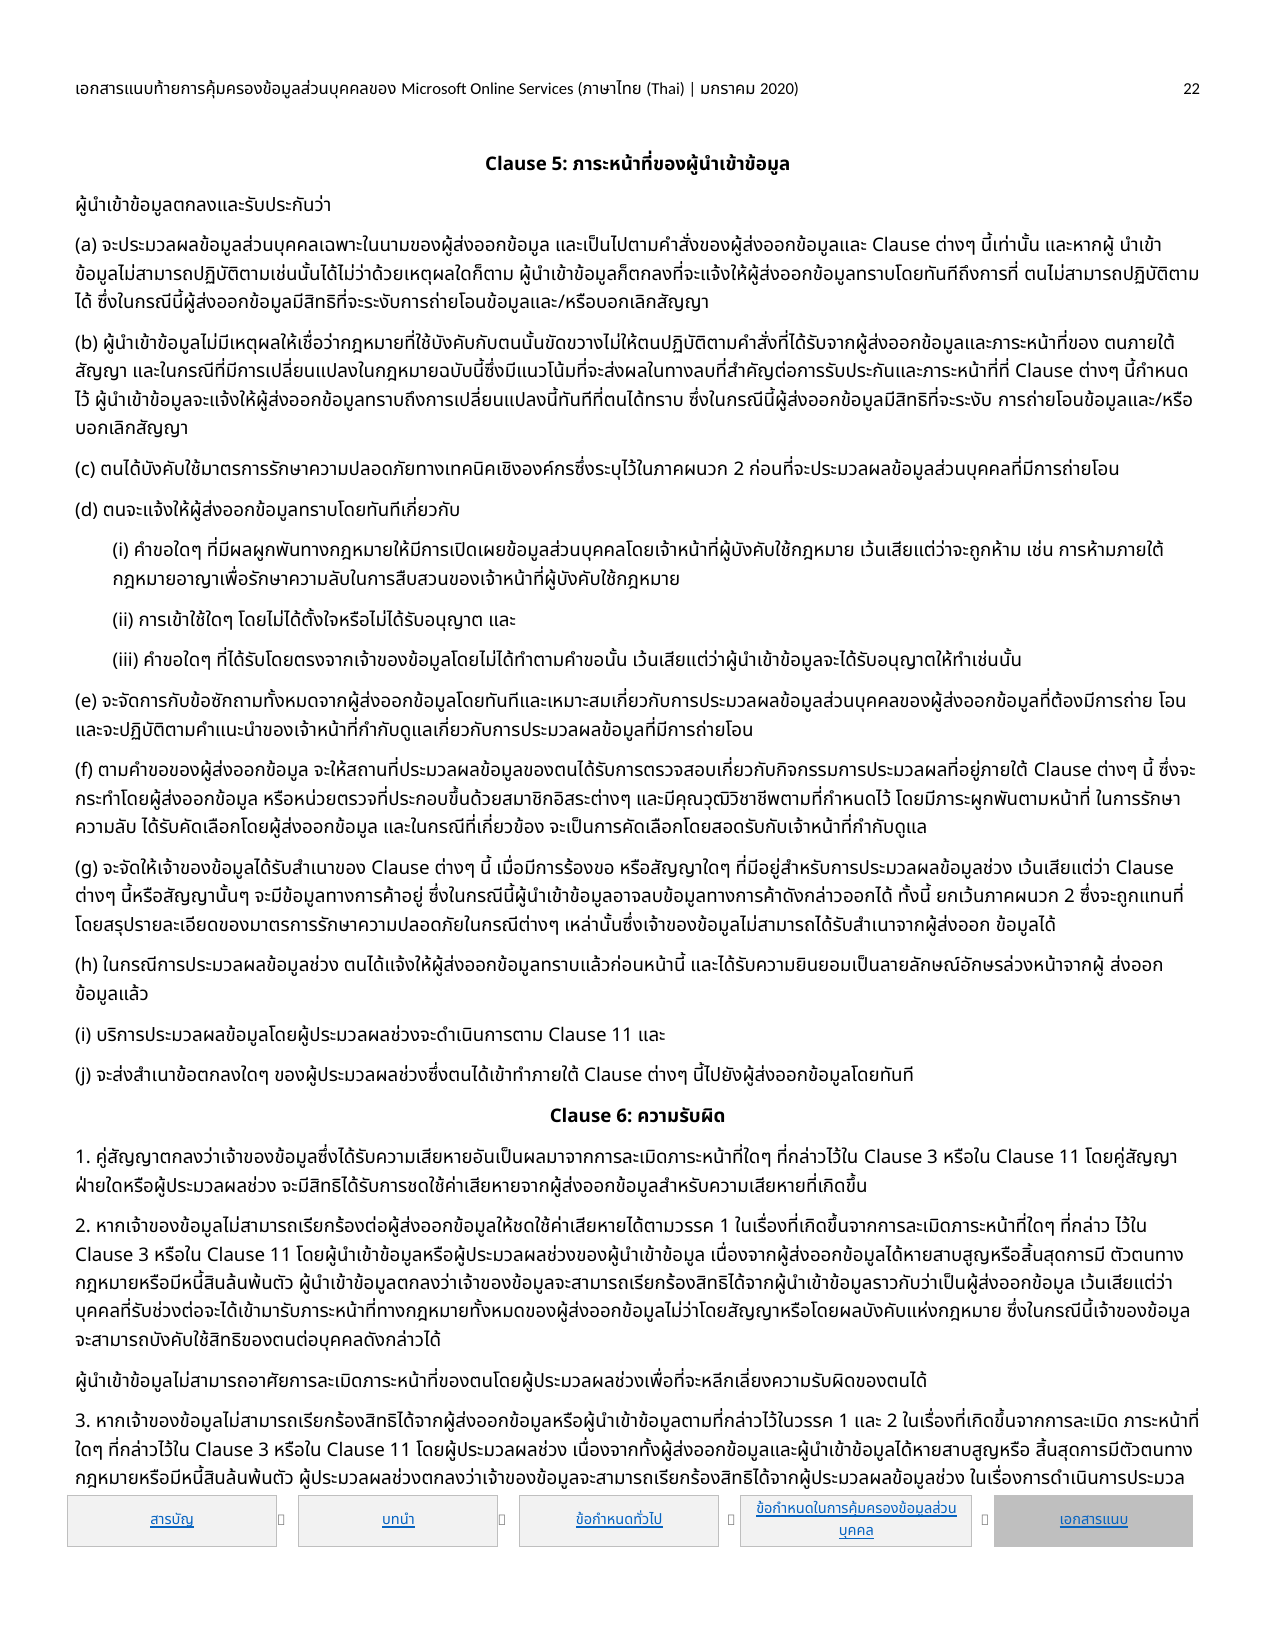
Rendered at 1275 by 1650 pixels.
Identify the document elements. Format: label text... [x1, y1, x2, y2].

list (a) จะประมวลผลข้อมูลส่วนบุคคลเฉพาะในนามของผู้ส่งออกข้อมูล และเป็นไปตามคำสั่งของผู้ส่งออกข้อมูลและ Clause ต่างๆ นี้เท่านั้น และหากผู้ นำเข้าข้อมูลไม่สามารถปฏิบัติตามเช่นนั้นได้ไม่ว่าด้วยเหตุผลใดก็ตาม ผู้นำเข้าข้อมูลก็ตกลงที่จะแจ้งให้ผู้ส่งออกข้อมูลทราบโดยทันทีถึงการที่ ตนไม่สามารถปฏิบัติตามได้ ซึ่งในกรณีนี้ผู้ส่งออกข้อมูลมีสิทธิที่จะระงับการถ่ายโอนข้อมูลและ/หรือบอกเลิกสัญญา [75, 232, 1200, 317]
list (ii) การเข้าใช้ใดๆ โดยไม่ได้ตั้งใจหรือไม่ได้รับอนุญาต และ [112, 606, 1200, 634]
list Clause 6: ความรับผิด [75, 1103, 1200, 1131]
list ผู้นำเข้าข้อมูลไม่สามารถอาศัยการละเมิดภาระหน้าที่ของตนโดยผู้ประมวลผลช่วงเพื่อที่จะหลีกเลี่ยงความรับผิดของตนได้ [75, 1367, 1200, 1395]
list Clause 5: ภาระหน้าที่ของผู้นำเข้าข้อมูล [75, 150, 1200, 178]
list (d) ตนจะแจ้งให้ผู้ส่งออกข้อมูลทราบโดยทันทีเกี่ยวกับ [75, 496, 1200, 524]
list (i) คำขอใดๆ ที่มีผลผูกพันทางกฎหมายให้มีการเปิดเผยข้อมูลส่วนบุคคลโดยเจ้าหน้าที่ผู้บังคับใช้กฎหมาย เว้นเสียแต่ว่าจะถูกห้าม เช่น การห้ามภายใต้กฎหมายอาญาเพื่อรักษาความลับในการสืบสวนของเจ้าหน้าที่ผู้บังคับใช้กฎหมาย [112, 537, 1200, 593]
list 2. หากเจ้าของข้อมูลไม่สามารถเรียกร้องต่อผู้ส่งออกข้อมูลให้ชดใช้ค่าเสียหายได้ตามวรรค 1 ในเรื่องที่เกิดขึ้นจากการละเมิดภาระหน้าที่ใดๆ ที่กล่าว ไว้ใน Clause 3 หรือใน Clause 11 โดยผู้นำเข้าข้อมูลหรือผู้ประมวลผลช่วงของผู้นำเข้าข้อมูล เนื่องจากผู้ส่งออกข้อมูลได้หายสาบสูญหรือสิ้นสุดการมี ตัวตนทางกฎหมายหรือมีหนี้สินล้นพ้นตัว ผู้นำเข้าข้อมูลตกลงว่าเจ้าของข้อมูลจะสามารถเรียกร้องสิทธิได้จากผู้นำเข้าข้อมูลราวกับว่าเป็นผู้ส่งออกข้อมูล เว้นเสียแต่ว่าบุคคลที่รับช่วงต่อจะได้เข้ามารับภาระหน้าที่ทางกฎหมายทั้งหมดของผู้ส่งออกข้อมูลไม่ว่าโดยสัญญาหรือโดยผลบังคับแห่งกฎหมาย ซึ่งในกรณีนี้เจ้าของข้อมูลจะสามารถบังคับใช้สิทธิของตนต่อบุคคลดังกล่าวได้ [75, 1213, 1200, 1354]
list (f) ตามคำขอของผู้ส่งออกข้อมูล จะให้สถานที่ประมวลผลข้อมูลของตนได้รับการตรวจสอบเกี่ยวกับกิจกรรมการประมวลผลที่อยู่ภายใต้ Clause ต่างๆ นี้ ซึ่งจะกระทำโดยผู้ส่งออกข้อมูล หรือหน่วยตรวจที่ประกอบขึ้นด้วยสมาชิกอิสระต่างๆ และมีคุณวุฒิวิชาชีพตามที่กำหนดไว้ โดยมีภาระผูกพันตามหน้าที่ ในการรักษาความลับ ได้รับคัดเลือกโดยผู้ส่งออกข้อมูล และในกรณีที่เกี่ยวข้อง จะเป็นการคัดเลือกโดยสอดรับกับเจ้าหน้าที่กำกับดูแล [75, 757, 1200, 842]
list ผู้นำเข้าข้อมูลตกลงและรับประกันว่า [75, 191, 1200, 219]
list (iii) คำขอใดๆ ที่ได้รับโดยตรงจากเจ้าของข้อมูลโดยไม่ได้ทำตามคำขอนั้น เว้นเสียแต่ว่าผู้นำเข้าข้อมูลจะได้รับอนุญาตให้ทำเช่นนั้น [112, 647, 1200, 675]
list (i) บริการประมวลผลข้อมูลโดยผู้ประมวลผลช่วงจะดำเนินการตาม Clause 11 และ [75, 1021, 1200, 1049]
list (e) จะจัดการกับข้อซักถามทั้งหมดจากผู้ส่งออกข้อมูลโดยทันทีและเหมาะสมเกี่ยวกับการประมวลผลข้อมูลส่วนบุคคลของผู้ส่งออกข้อมูลที่ต้องมีการถ่าย โอน และจะปฏิบัติตามคำแนะนำของเจ้าหน้าที่กำกับดูแลเกี่ยวกับการประมวลผลข้อมูลที่มีการถ่ายโอน [75, 688, 1200, 744]
list 1. คู่สัญญาตกลงว่าเจ้าของข้อมูลซึ่งได้รับความเสียหายอันเป็นผลมาจากการละเมิดภาระหน้าที่ใดๆ ที่กล่าวไว้ใน Clause 3 หรือใน Clause 11 โดยคู่สัญญาฝ่ายใดหรือผู้ประมวลผลช่วง จะมีสิทธิได้รับการชดใช้ค่าเสียหายจากผู้ส่งออกข้อมูลสำหรับความเสียหายที่เกิดขึ้น [75, 1144, 1200, 1200]
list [75, 1408, 1200, 1493]
list (g) จะจัดให้เจ้าของข้อมูลได้รับสำเนาของ Clause ต่างๆ นี้ เมื่อมีการร้องขอ หรือสัญญาใดๆ ที่มีอยู่สำหรับการประมวลผลข้อมูลช่วง เว้นเสียแต่ว่า Clause ต่างๆ นี้หรือสัญญานั้นๆ จะมีข้อมูลทางการค้าอยู่ ซึ่งในกรณีนี้ผู้นำเข้าข้อมูลอาจลบข้อมูลทางการค้าดังกล่าวออกได้ ทั้งนี้ ยกเว้นภาคผนวก 2 ซึ่งจะถูกแทนที่โดยสรุปรายละเอียดของมาตรการรักษาความปลอดภัยในกรณีต่างๆ เหล่านั้นซึ่งเจ้าของข้อมูลไม่สามารถได้รับสำเนาจากผู้ส่งออก ข้อมูลได้ [75, 854, 1200, 939]
list (c) ตนได้บังคับใช้มาตรการรักษาความปลอดภัยทางเทคนิคเชิงองค์กรซึ่งระบุไว้ในภาคผนวก 2 ก่อนที่จะประมวลผลข้อมูลส่วนบุคคลที่มีการถ่ายโอน [75, 455, 1200, 483]
list (j) จะส่งสำเนาข้อตกลงใดๆ ของผู้ประมวลผลช่วงซึ่งตนได้เข้าทำภายใต้ Clause ต่างๆ นี้ไปยังผู้ส่งออกข้อมูลโดยทันที [75, 1062, 1200, 1090]
list (h) ในกรณีการประมวลผลข้อมูลช่วง ตนได้แจ้งให้ผู้ส่งออกข้อมูลทราบแล้วก่อนหน้านี้ และได้รับความยินยอมเป็นลายลักษณ์อักษรล่วงหน้าจากผู้ ส่งออกข้อมูลแล้ว [75, 952, 1200, 1008]
list (b) ผู้นำเข้าข้อมูลไม่มีเหตุผลให้เชื่อว่ากฎหมายที่ใช้บังคับกับตนนั้นขัดขวางไม่ให้ตนปฏิบัติตามคำสั่งที่ได้รับจากผู้ส่งออกข้อมูลและภาระหน้าที่ของ ตนภายใต้สัญญา และในกรณีที่มีการเปลี่ยนแปลงในกฎหมายฉบับนี้ซึ่งมีแนวโน้มที่จะส่งผลในทางลบที่สำคัญต่อการรับประกันและภาระหน้าที่ที่ Clause ต่างๆ นี้กำหนดไว้ ผู้นำเข้าข้อมูลจะแจ้งให้ผู้ส่งออกข้อมูลทราบถึงการเปลี่ยนแปลงนี้ทันทีที่ตนได้ทราบ ซึ่งในกรณีนี้ผู้ส่งออกข้อมูลมีสิทธิที่จะระงับ การถ่ายโอนข้อมูลและ/หรือบอกเลิกสัญญา [75, 329, 1200, 443]
